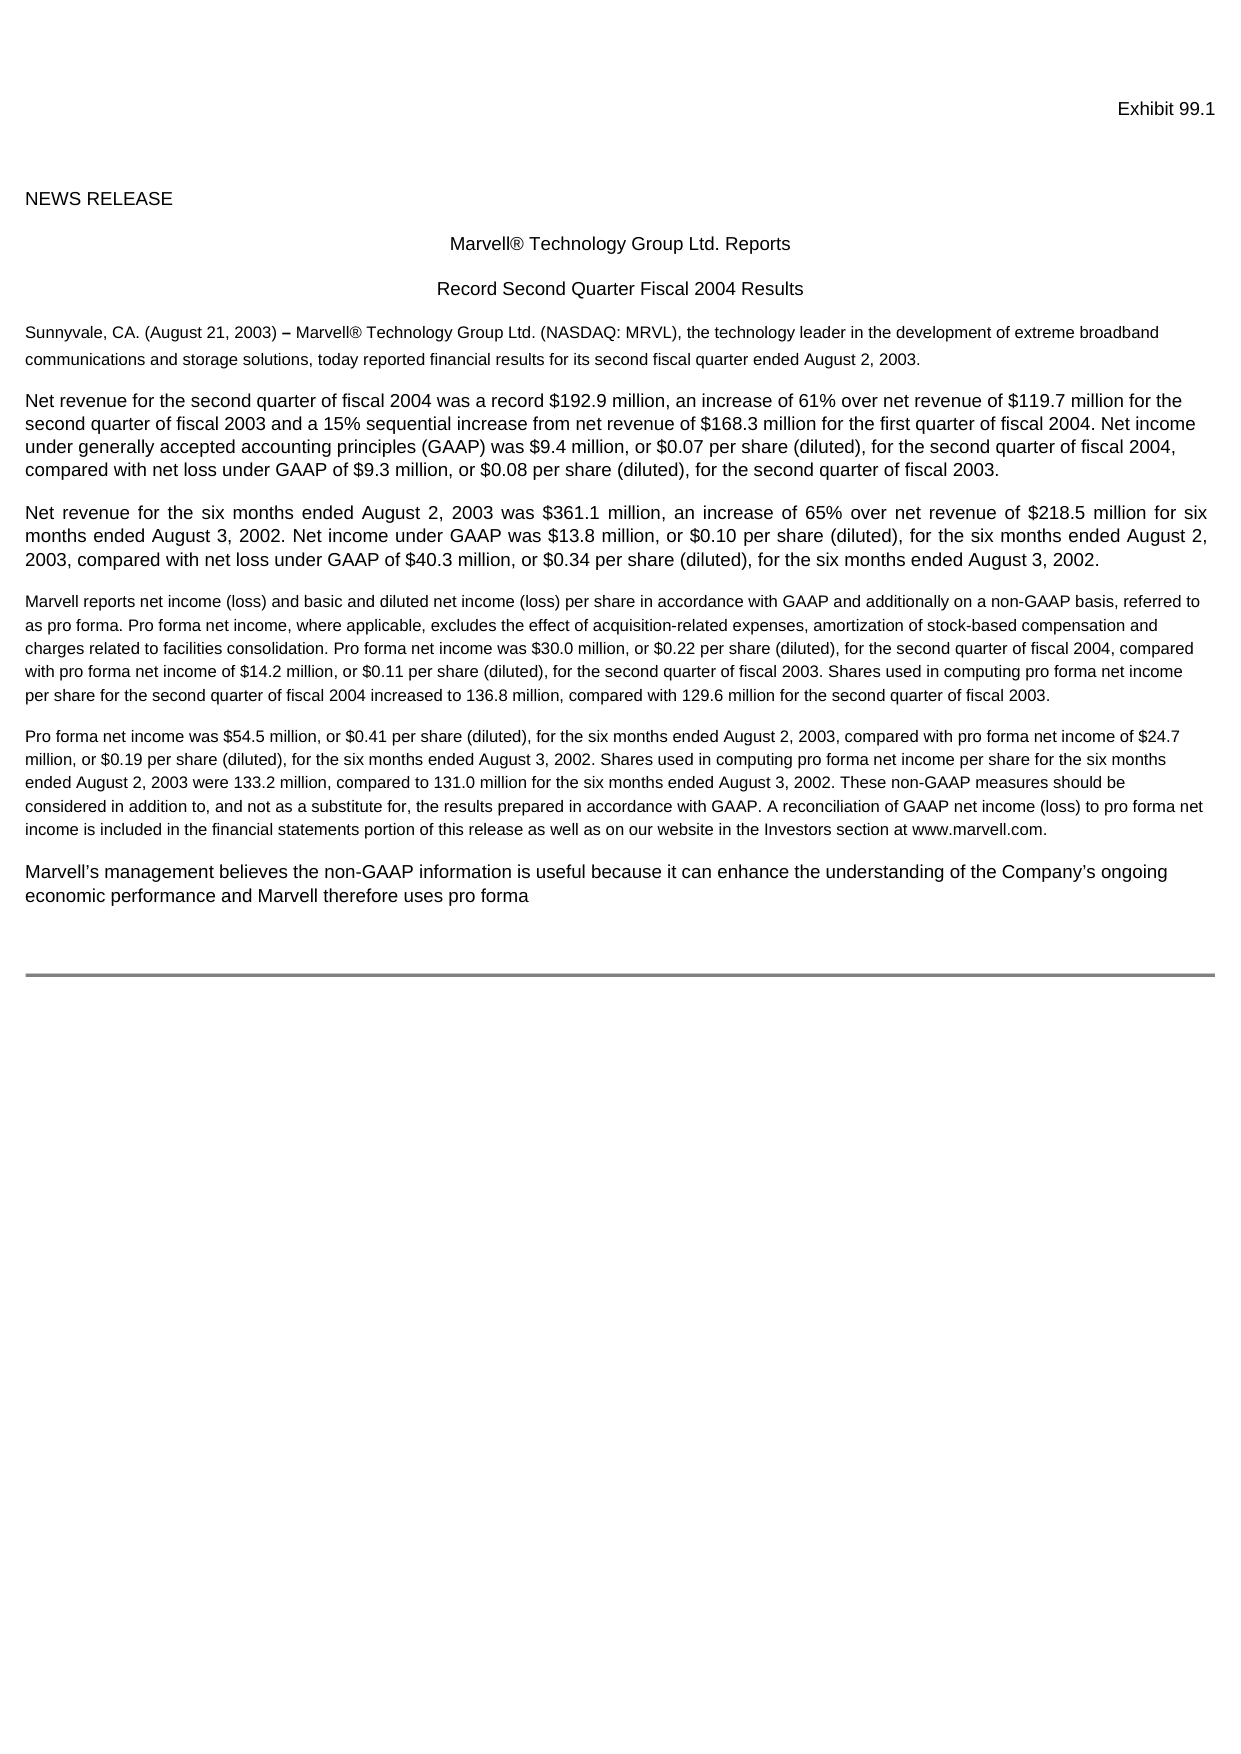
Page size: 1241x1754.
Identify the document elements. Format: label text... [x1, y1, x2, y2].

text Net revenue for the second quarter of fiscal 2004 was a record $192.9 million, an increase of 61% over net revenue of $119.7 million for the second quarter of fiscal 2003 and a 15% sequential increase from net revenue of $168.3 million for the first quarter of fiscal 2004. Net income under generally accepted accounting principles (GAAP) was $9.4 million, or $0.07 per share (diluted), for the second quarter of fiscal 2004, compared with net loss under GAAP of $9.3 million, or $0.08 per share (diluted), for the second quarter of fiscal 2003. [25, 390, 1209, 480]
text NEWS RELEASE [25, 188, 1215, 209]
text Record Second Quarter Fiscal 2004 Results [25, 278, 1215, 299]
text Sunnyvale, CA. (August 21, 2003) – Marvell® Technology Group Ltd. (NASDAQ: MRVL), the technology leader in the development of extreme broadband communications and storage solutions, today reported financial results for its second fiscal quarter ended August 2, 2003. [25, 322, 1178, 368]
picture [25, 973, 1215, 977]
text Pro forma net income was $54.5 million, or $0.41 per share (diluted), for the six months ended August 2, 2003, compared with pro forma net income of $24.7 million, or $0.19 per share (diluted), for the six months ended August 3, 2002. Shares used in computing pro forma net income per share for the six months ended August 2, 2003 were 133.2 million, compared to 131.0 million for the six months ended August 3, 2002. These non-GAAP measures should be considered in addition to, and not as a substitute for, the results prepared in accordance with GAAP. A reconciliation of GAAP net income (loss) to pro forma net income is included in the financial statements portion of this release as well as on our website in the Investors section at www.marvell.com. [25, 726, 1211, 839]
text Marvell® Technology Group Ltd. Reports [25, 233, 1215, 254]
text Marvell reports net income (loss) and basic and diluted net income (loss) per share in accordance with GAAP and additionally on a non-GAAP basis, referred to as pro forma. Pro forma net income, where applicable, excludes the effect of acquisition-related expenses, amortization of stock-based compensation and charges related to facilities consolidation. Pro forma net income was $30.0 million, or $0.22 per share (diluted), for the second quarter of fiscal 2004, compared with pro forma net income of $14.2 million, or $0.11 per share (diluted), for the second quarter of fiscal 2003. Shares used in computing pro forma net income per share for the second quarter of fiscal 2004 increased to 136.8 million, compared with 129.6 million for the second quarter of fiscal 2003. [25, 592, 1207, 704]
text Net revenue for the six months ended August 2, 2003 was $361.1 million, an increase of 65% over net revenue of $218.5 million for six months ended August 3, 2002. Net income under GAAP was $13.8 million, or $0.10 per share (diluted), for the six months ended August 2, 2003, compared with net loss under GAAP of $40.3 million, or $0.34 per share (diluted), for the six months ended August 3, 2002. [25, 502, 1209, 570]
text Exhibit 99.1 [25, 98, 1215, 119]
text Marvell’s management believes the non-GAAP information is useful because it can enhance the understanding of the Company’s ongoing economic performance and Marvell therefore uses pro forma [25, 861, 1209, 906]
